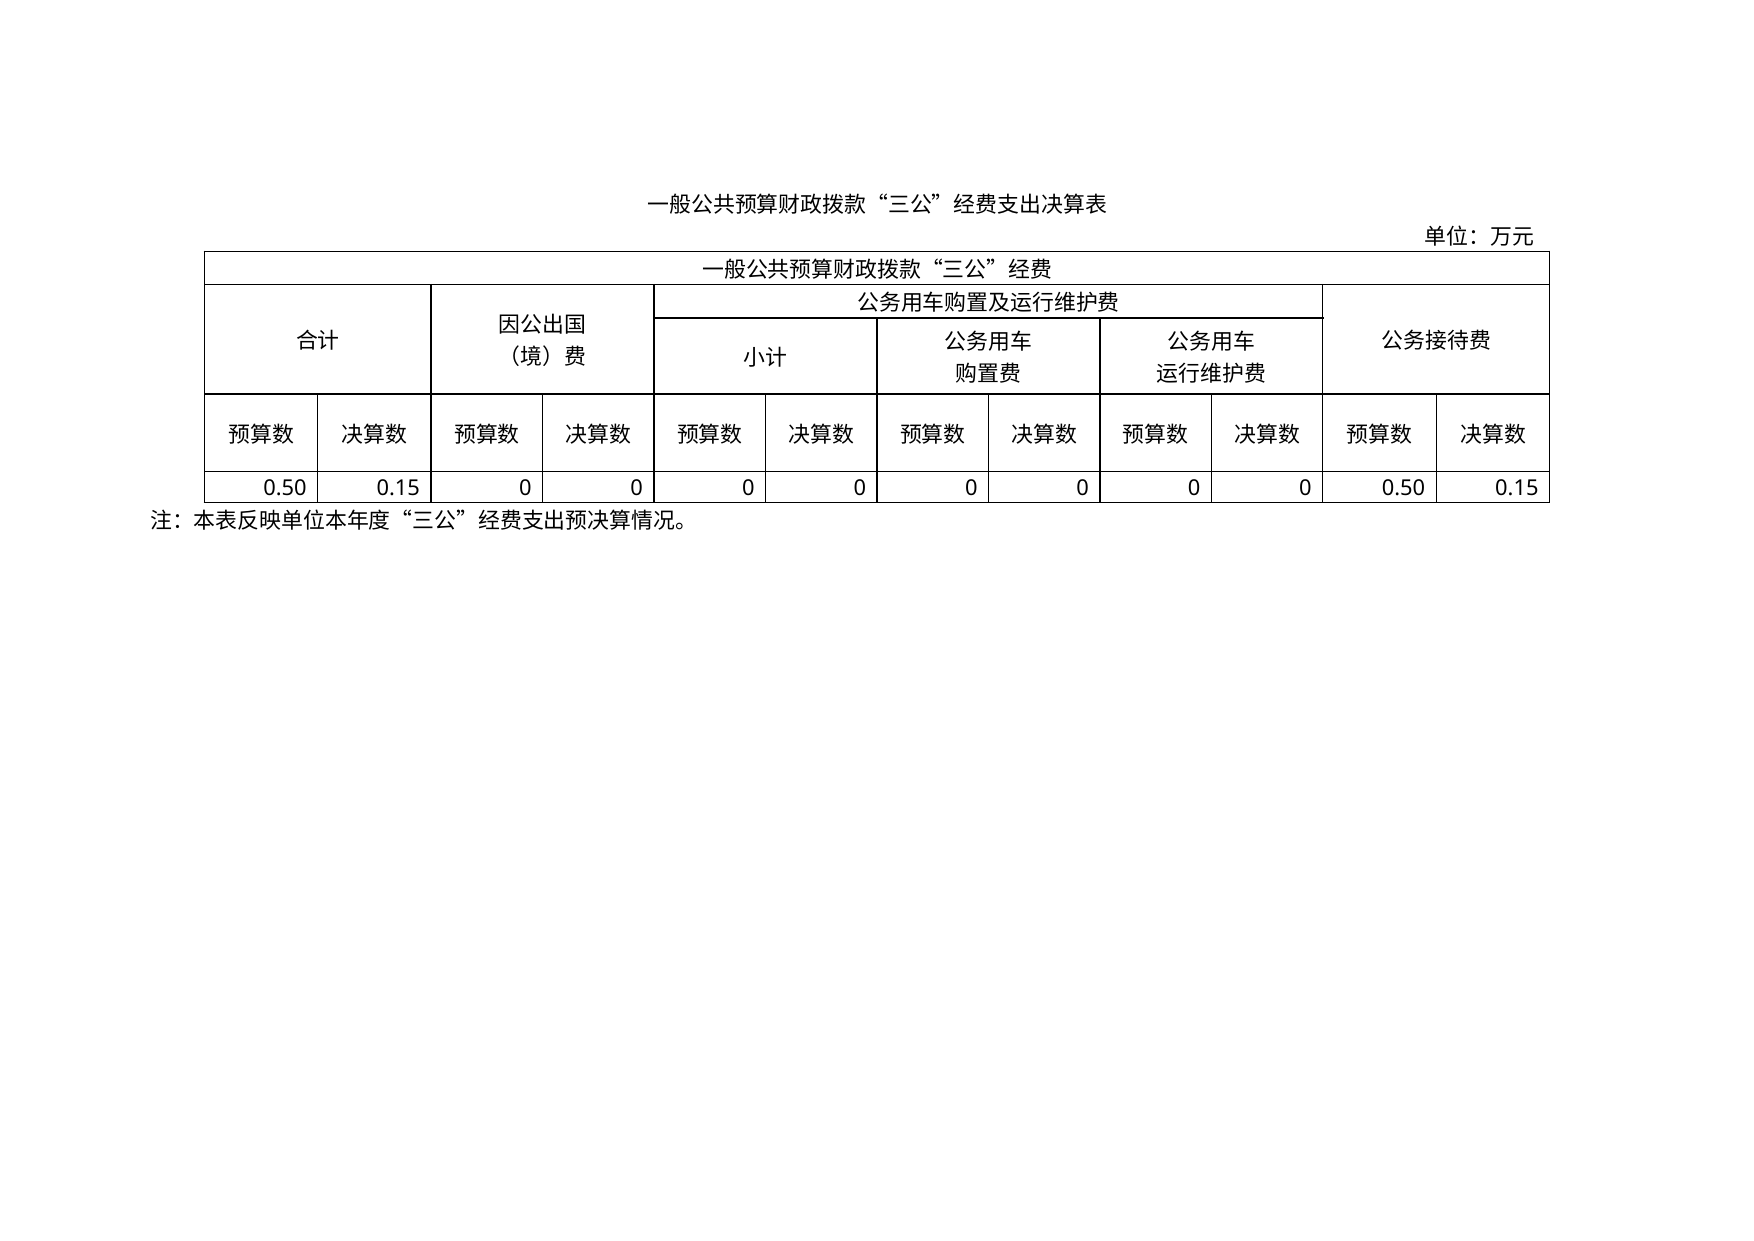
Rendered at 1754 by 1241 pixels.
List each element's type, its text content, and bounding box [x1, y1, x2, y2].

table_cell 0 [655, 472, 765, 502]
table_cell 0.15 [318, 472, 430, 502]
table_cell 预算数 [1101, 395, 1211, 471]
table_cell 0 [989, 472, 1099, 502]
table_cell 预算数 [205, 395, 317, 471]
table_cell 公务用车 购置费 [878, 319, 1099, 393]
table_cell 0 [878, 472, 988, 502]
table_cell 0 [1101, 472, 1211, 502]
text 一般公共预算财政拨款“三公”经费支出决算表 [150, 187, 1604, 219]
table_cell 0.50 [205, 472, 317, 502]
table_cell 0.50 [1323, 472, 1436, 502]
table_cell 决算数 [989, 395, 1099, 471]
table_cell 预算数 [432, 395, 542, 471]
table_cell 公务接待费 [1323, 285, 1549, 393]
table_cell 决算数 [1212, 395, 1322, 471]
table_cell 0 [1212, 472, 1322, 502]
table_cell 决算数 [318, 395, 430, 471]
table_header 一般公共预算财政拨款“三公”经费 [205, 252, 1549, 284]
table_cell 公务用车购置及运行维护费 [655, 285, 1322, 317]
text 注：本表反映单位本年度“三公”经费支出预决算情况。 [150, 503, 1604, 535]
table_cell 0.15 [1437, 472, 1549, 502]
table_cell 合计 [205, 285, 430, 393]
table_cell 因公出国 （境）费 [432, 285, 653, 393]
table_cell 小计 [655, 319, 876, 393]
table_cell 公务用车 运行维护费 [1101, 319, 1322, 393]
text 单位：万元 [150, 219, 1534, 251]
table_cell 决算数 [1437, 395, 1549, 471]
table_cell 决算数 [543, 395, 653, 471]
table_cell 0 [432, 472, 542, 502]
table_cell 0 [766, 472, 876, 502]
table_cell 0 [543, 472, 653, 502]
table_cell 预算数 [1323, 395, 1436, 471]
table_cell 决算数 [766, 395, 876, 471]
table_cell 预算数 [655, 395, 765, 471]
table_cell 预算数 [878, 395, 988, 471]
